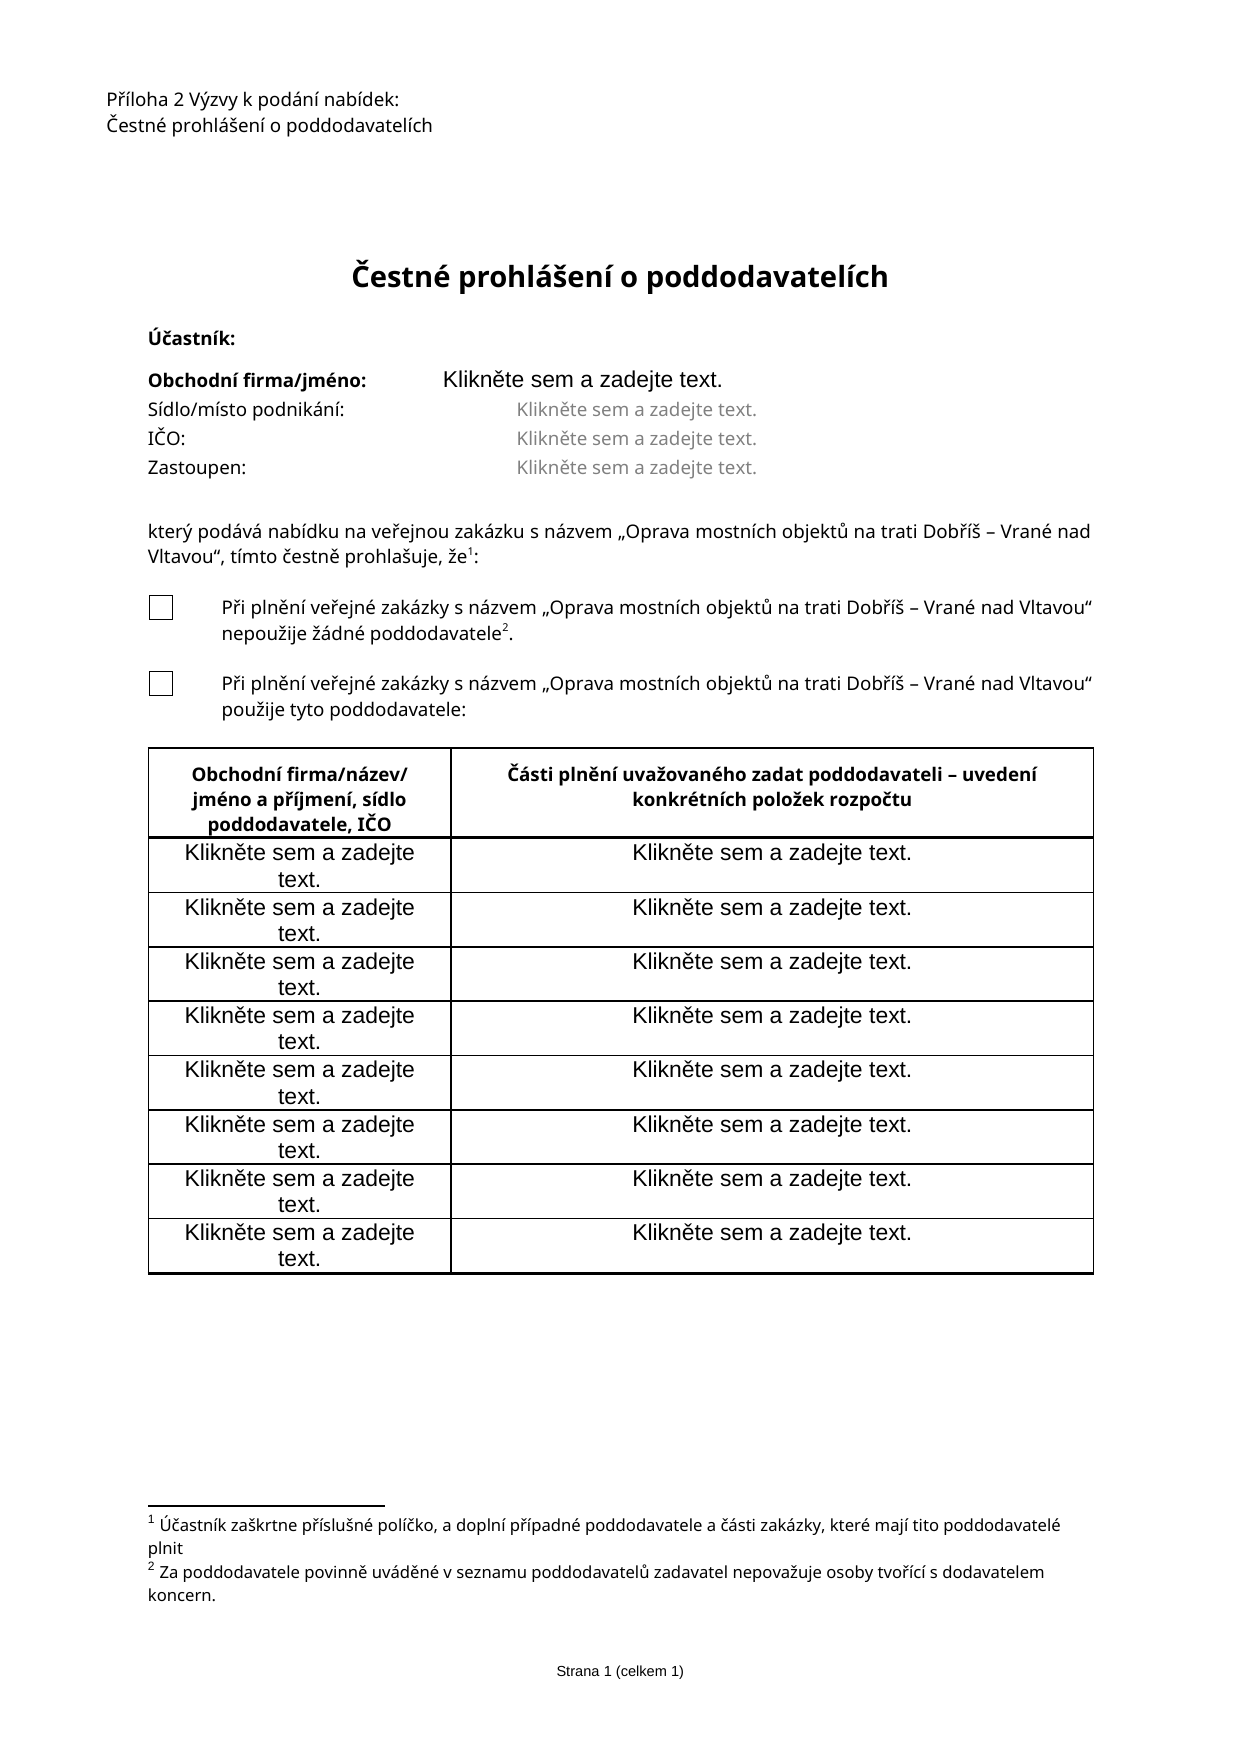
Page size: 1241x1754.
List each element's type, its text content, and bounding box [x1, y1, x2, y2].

text Při plnění veřejné zakázky s názvem „Oprava mostních objektů na trati Dobříš – Vrané nad Vltavou“ nepoužije žádné poddodavatele. [148, 594, 1093, 645]
title Čestné prohlášení o poddodavatelích [148, 256, 1093, 296]
text Sídlo/místo podnikání: [148, 393, 1093, 422]
text Účastník: [148, 321, 1093, 352]
text Obchodní firma/jméno: [148, 364, 1093, 393]
text Při plnění veřejné zakázky s názvem „Oprava mostních objektů na trati Dobříš – Vrané nad Vltavou“ použije tyto poddodavatele: [148, 670, 1093, 721]
text Zastoupen: [148, 451, 1093, 480]
table_header Části plnění uvažovaného zadat poddodavateli – uvedení konkrétních položek rozpočtu [452, 749, 1093, 836]
text IČO: [148, 422, 1093, 451]
table_header Obchodní firma/název/ jméno a příjmení, sídlo poddodavatele, IČO [149, 749, 450, 836]
text který podává nabídku na veřejnou zakázku s názvem „Oprava mostních objektů na trati Dobříš – Vrané nad Vltavou“, tímto čestně prohlašuje, že: [148, 518, 1093, 569]
